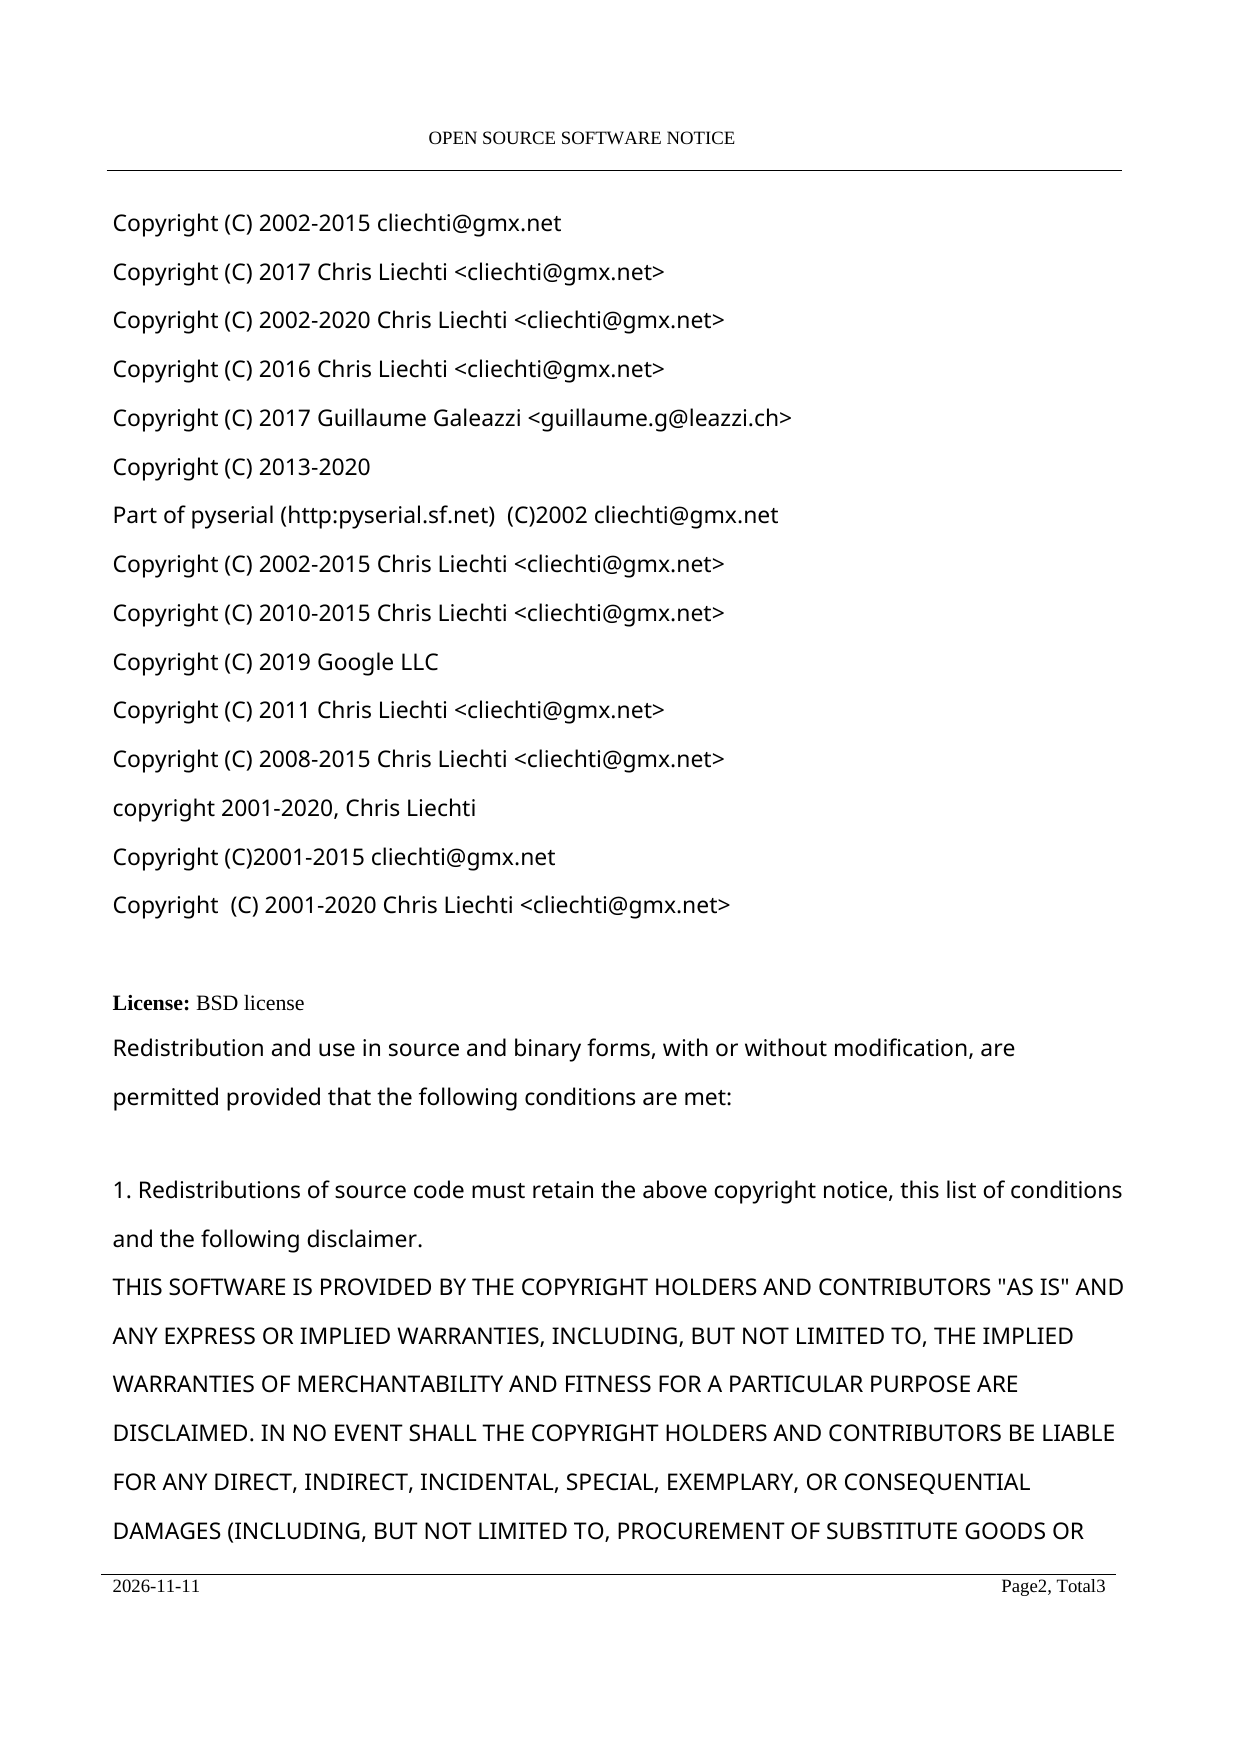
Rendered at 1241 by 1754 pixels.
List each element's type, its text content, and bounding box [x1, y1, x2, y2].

text 1. Redistributions of source code must retain the above copyright notice, this list of conditions and the following disclaimer. [112, 1173, 1128, 1255]
text License: BSD license [112, 986, 1128, 1019]
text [112, 1270, 1128, 1547]
text Redistribution and use in source and binary forms, with or without modification, are permitted provided that the following conditions are met: [112, 1031, 1128, 1113]
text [112, 206, 1128, 970]
